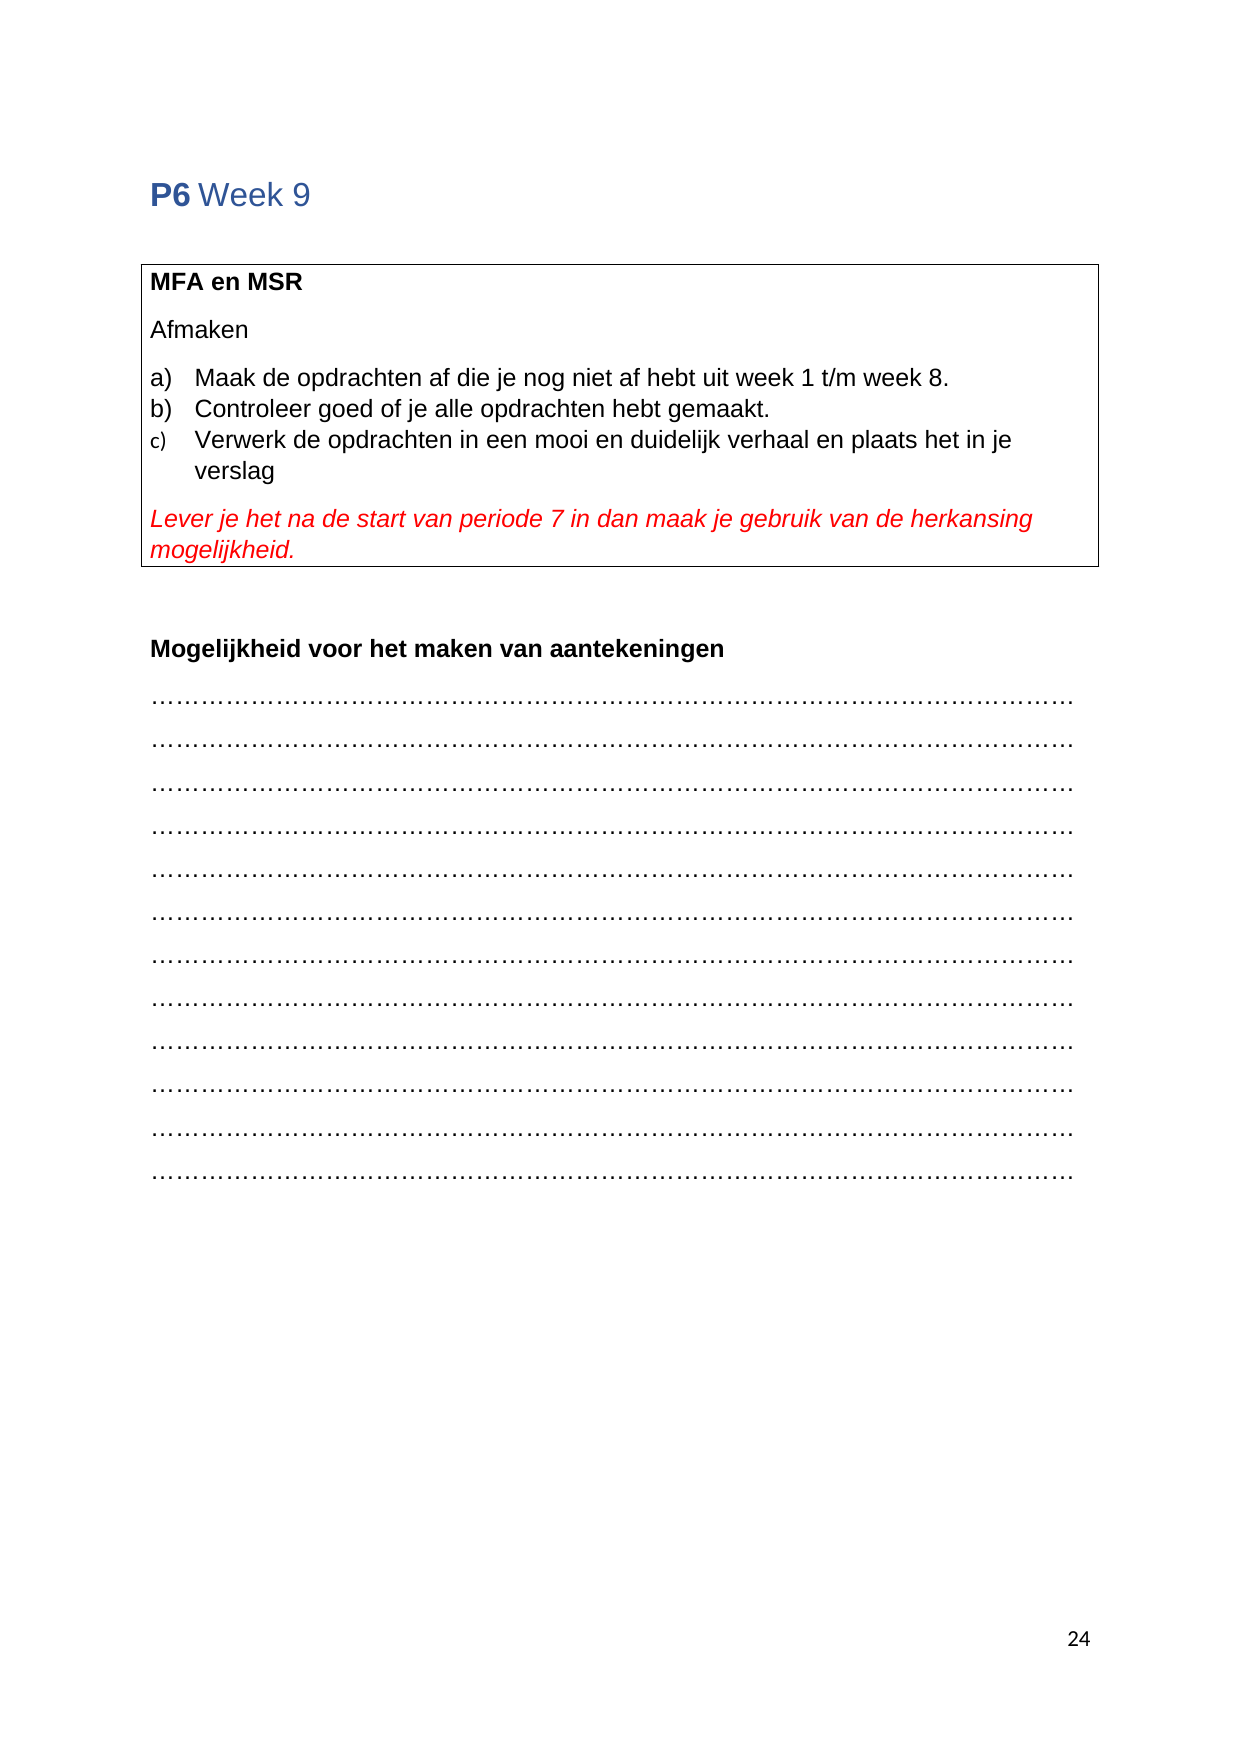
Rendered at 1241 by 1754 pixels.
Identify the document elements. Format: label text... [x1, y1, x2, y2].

text MFA en MSR [142, 265, 1098, 296]
list Verwerk de opdrachten in een mooi en duidelijk verhaal en plaats het in je verslag [142, 422, 1098, 485]
list Maak de opdrachten af die je nog niet af hebt uit week 1 t/m week 8. [142, 359, 1098, 391]
text Afmaken [142, 312, 1098, 344]
text Mogelijkheid voor het maken van aantekeningen [150, 633, 1090, 662]
text ……………………………………………………………………………………………………………………………………………………………………………………………………………………………………………………………………………………………………………………………………………………………………………………………………………………………………………………………………………………………………………………………………………………………………………………………………………… [150, 940, 1090, 1184]
text ……………………………………………………………………………………………………………………………………………………………………………………………………………………………………………………………………………………………………… [150, 681, 1090, 796]
text ……………………………………………………………………………………………………………………………………………………………………………………………………………………………………………………………………………………………………… [150, 811, 1090, 926]
subtitle P6 Week 9 [150, 175, 1090, 213]
text Lever je het na de start van periode 7 in dan maak je gebruik van de herkansing mogelijkheid. [142, 501, 1098, 566]
list Controleer goed of je alle opdrachten hebt gemaakt. [142, 391, 1098, 422]
